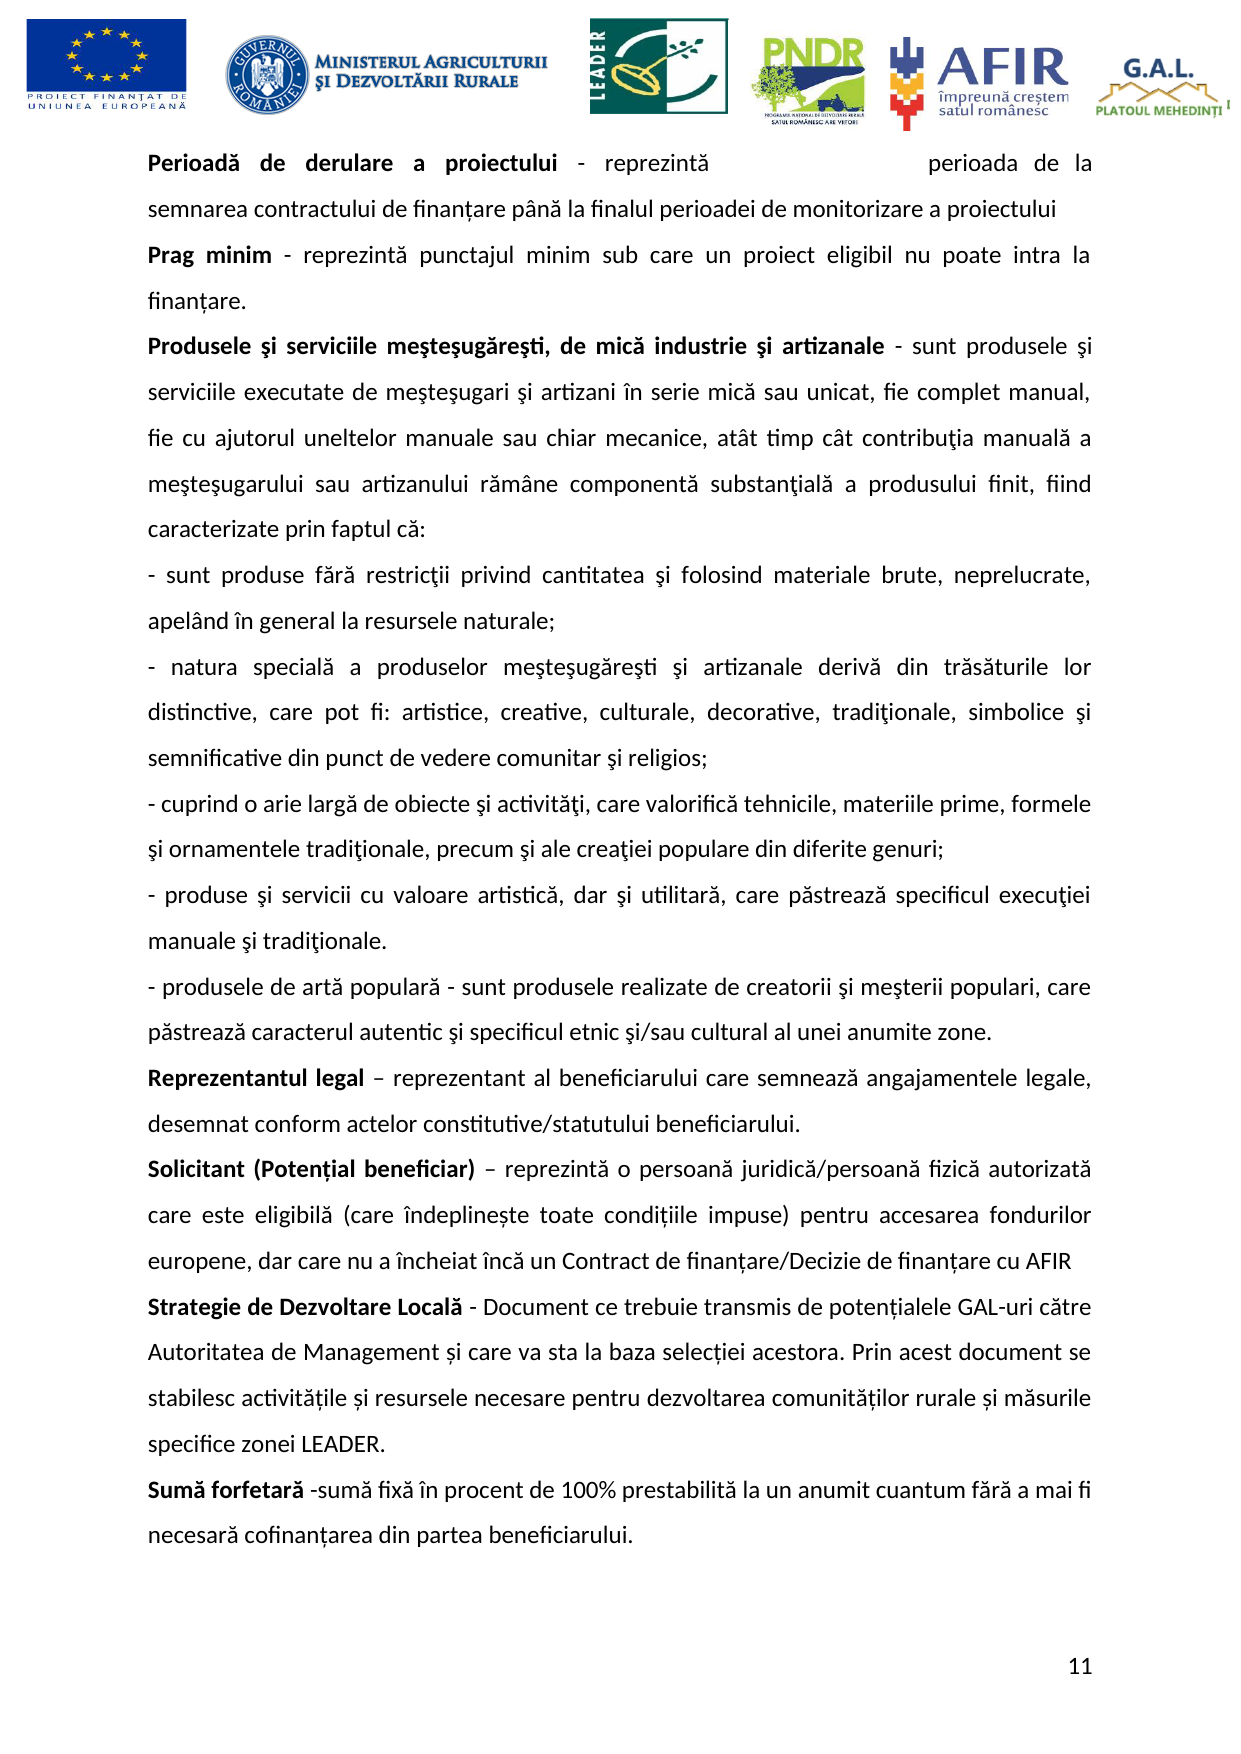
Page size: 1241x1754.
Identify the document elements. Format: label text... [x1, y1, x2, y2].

picture [590, 18, 1069, 148]
text Strategie de Dezvoltare Locală - Document ce trebuie transmis de potențialele GAL-uri către Autoritatea de Management și care va sta la baza selecției acestora. Prin acest document se stabilesc activitățile și resursele necesare pentru dezvoltarea comunităților rurale și măsurile specifice zonei LEADER. [148, 1291, 1093, 1458]
picture [214, 19, 550, 133]
text Solicitant (Potențial beneficiar) – reprezintă o persoană juridică/persoană fizică autorizată care este eligibilă (care îndeplinește toate condițiile impuse) pentru accesarea fondurilor europene, dar care nu a încheiat încă un Contract de finanțare/Decizie de finanțare cu AFIR [148, 1154, 1093, 1276]
text - produsele de artă populară - sunt produsele realizate de creatorii şi meşterii populari, care păstrează caracterul autentic şi specificul etnic şi/sau cultural al unei anumite zone. [148, 971, 1093, 1047]
picture [26, 19, 187, 113]
text - cuprind o arie largă de obiecte şi activităţi, care valorifică tehnicile, materiile prime, formele şi ornamentele tradiţionale, precum şi ale creaţiei populare din diferite genuri; [148, 788, 1093, 864]
text - natura specială a produselor meşteşugăreşti şi artizanale derivă din trăsăturile lor distinctive, care pot fi: artistice, creative, culturale, decorative, tradiţionale, simbolice şi semnificative din punct de vedere comunitar şi religios; [148, 651, 1093, 773]
text Produsele şi serviciile meşteşugăreşti, de mică industrie şi artizanale - sunt produsele şi serviciile executate de meşteşugari şi artizani în serie mică sau unicat, fie complet manual, fie cu ajutorul uneltelor manuale sau chiar mecanice, atât timp cât contribuţia manuală a meşteşugarului sau artizanului rămâne componentă substanţială a produsului finit, fiind caracterizate prin faptul că: [148, 331, 1093, 544]
text Sumă forfetară -sumă fixă în procent de 100% prestabilită la un anumit cuantum fără a mai fi necesară cofinanțarea din partea beneficiarului. [148, 1474, 1093, 1550]
text - sunt produse fără restricţii privind cantitatea şi folosind materiale brute, neprelucrate, apelând în general la resursele naturale; [148, 559, 1093, 635]
text Prag minim - reprezintă punctajul minim sub care un proiect eligibil nu poate intra la finanțare. [148, 239, 1093, 315]
text Perioadă de derulare a proiectului - reprezintă perioada de la semnarea contractului de finanțare până la finalul perioadei de monitorizare a proiectului [148, 148, 1093, 224]
text Reprezentantul legal – reprezentant al beneficiarului care semnează angajamentele legale, desemnat conform actelor constitutive/statutului beneficiarului. [148, 1062, 1093, 1138]
text - produse şi servicii cu valoare artistică, dar şi utilitară, care păstrează specificul execuţiei manuale şi tradiţionale. [148, 879, 1093, 956]
picture [1077, 31, 1235, 125]
